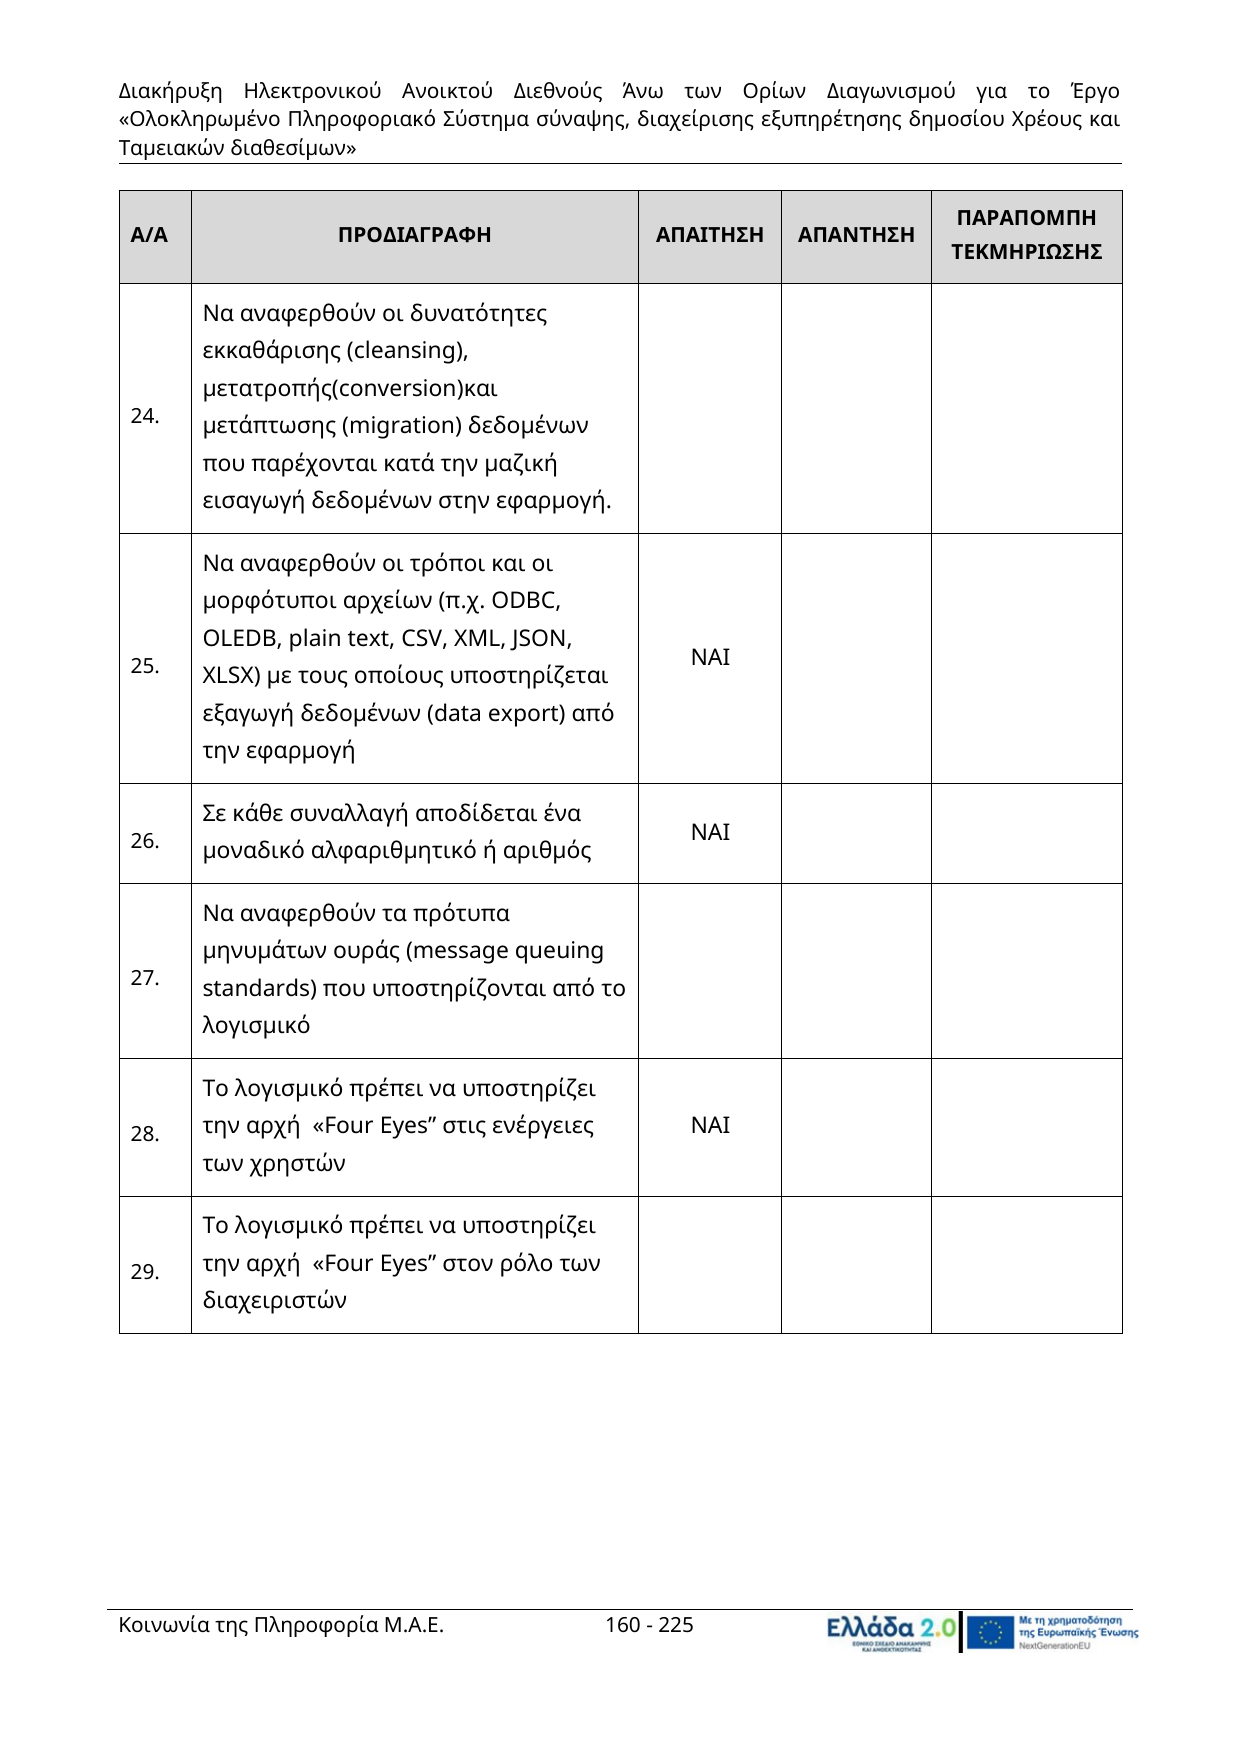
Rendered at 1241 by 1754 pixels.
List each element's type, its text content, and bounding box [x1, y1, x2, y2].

table_cell [782, 1059, 931, 1196]
table_cell [782, 534, 931, 783]
table_cell Το λογισμικό πρέπει να υποστηρίζει την αρχή «Four Eyes” στις ενέργειες των χρηστών [192, 1059, 638, 1196]
table_cell [120, 1197, 191, 1333]
table_cell [932, 884, 1122, 1058]
table_cell ΝΑΙ [639, 784, 781, 883]
table_cell ΝΑΙ [639, 534, 781, 783]
table_cell Να αναφερθούν τα πρότυπα μηνυμάτων ουράς (message queuing standards) που υποστηρίζονται από το λογισμικό [192, 884, 638, 1058]
table_header ΠΡΟΔΙΑΓΡΑΦΗ [192, 191, 638, 283]
table_cell [932, 784, 1122, 883]
table_cell [120, 534, 191, 783]
table_cell [120, 284, 191, 533]
table_cell [932, 284, 1122, 533]
table_cell Το λογισμικό πρέπει να υποστηρίζει την αρχή «Four Eyes” στον ρόλο των διαχειριστών [192, 1197, 638, 1333]
table_cell Να αναφερθούν οι δυνατότητες εκκαθάρισης (cleansing), μετατροπής(conversion)και μετάπτωσης (migration) δεδομένων που παρέχονται κατά την μαζική εισαγωγή δεδομένων στην εφαρμογή. [192, 284, 638, 533]
table_cell Να αναφερθούν οι τρόποι και οι μορφότυποι αρχείων (π.χ. ODBC, OLEDB, plain text, CSV, XML, JSON, XLSX) με τους οποίους υποστηρίζεται εξαγωγή δεδομένων (data export) από την εφαρμογή [192, 534, 638, 783]
table_cell [932, 534, 1122, 783]
table_cell [932, 1059, 1122, 1196]
table_header Α/Α [120, 191, 191, 283]
table_cell [639, 884, 781, 1058]
table_cell [782, 284, 931, 533]
table_cell [782, 1197, 931, 1333]
table_cell [120, 784, 191, 883]
table_cell [782, 784, 931, 883]
table_cell [120, 1059, 191, 1196]
picture [826, 1611, 1143, 1653]
table_cell [639, 284, 781, 533]
table_cell [120, 884, 191, 1058]
table_cell Σε κάθε συναλλαγή αποδίδεται ένα μοναδικό αλφαριθμητικό ή αριθμός [192, 784, 638, 883]
table_header ΠΑΡΑΠΟΜΠΗ ΤΕΚΜΗΡΙΩΣΗΣ [932, 191, 1122, 283]
table_cell [932, 1197, 1122, 1333]
table_header ΑΠΑΙΤΗΣΗ [639, 191, 781, 283]
table_header ΑΠΑΝΤΗΣΗ [782, 191, 931, 283]
table_cell ΝΑΙ [639, 1059, 781, 1196]
table_cell [782, 884, 931, 1058]
table_cell [639, 1197, 781, 1333]
